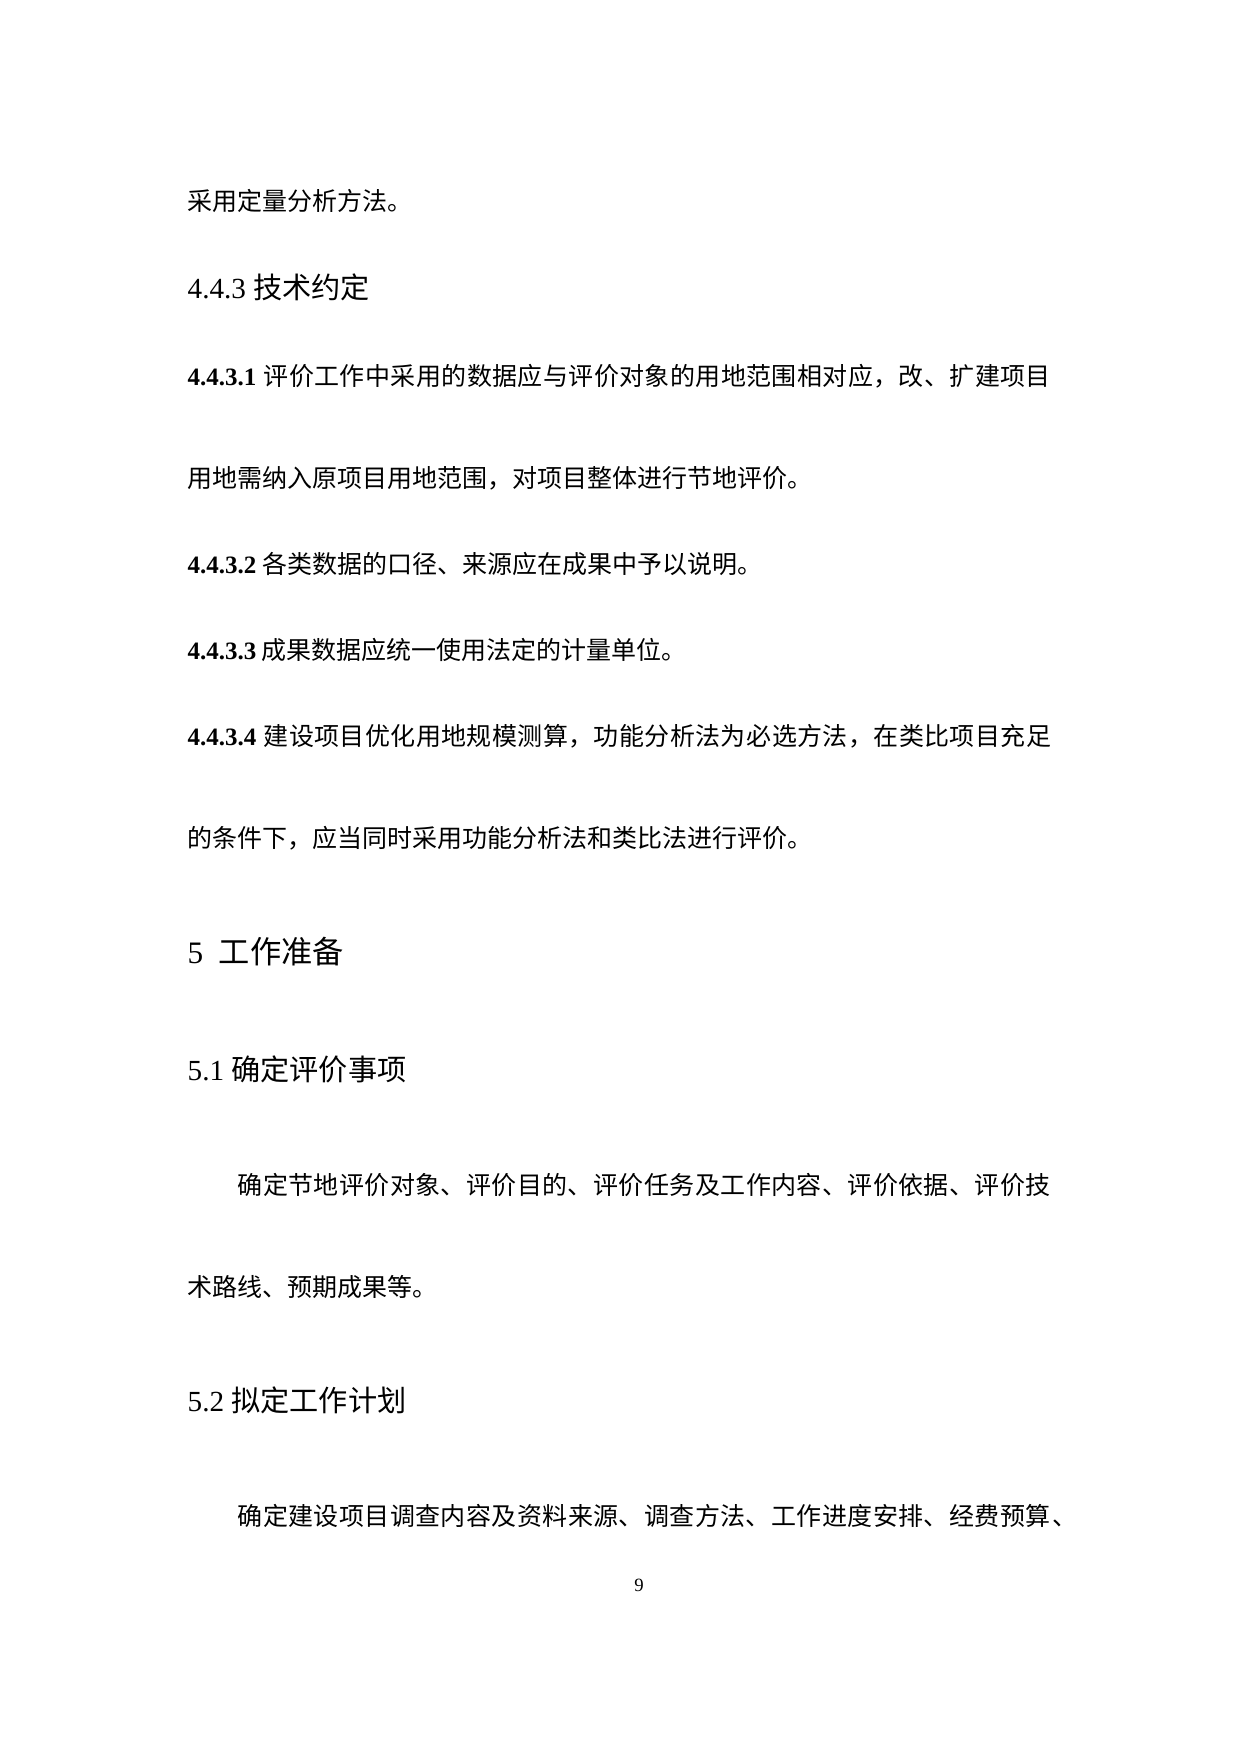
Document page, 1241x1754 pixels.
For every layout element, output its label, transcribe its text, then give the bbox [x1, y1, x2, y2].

text 4.4.3.2 各类数据的口径、来源应在成果中予以说明。 [187, 529, 1053, 597]
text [187, 1481, 1053, 1549]
subtitle 4.4.3 技术约定 [187, 252, 1053, 320]
subtitle 5.2 拟定工作计划 [187, 1365, 1053, 1433]
text 4.4.3.3成果数据应统一使用法定的计量单位。 [187, 615, 1053, 683]
text 4.4.3.1 评价工作中采用的数据应与评价对象的用地范围相对应，改、扩建项目用地需纳入原项目用地范围，对项目整体进行节地评价。 [187, 341, 1053, 511]
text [187, 166, 1053, 234]
subtitle 5.1 确定评价事项 [187, 1033, 1053, 1101]
subtitle 5 工作准备 [187, 916, 1053, 984]
text 确定节地评价对象、评价目的、评价任务及工作内容、评价依据、评价技术路线、预期成果等。 [187, 1150, 1053, 1319]
text 4.4.3.4 建设项目优化用地规模测算，功能分析法为必选方法，在类比项目充足的条件下，应当同时采用功能分析法和类比法进行评价。 [187, 701, 1053, 871]
